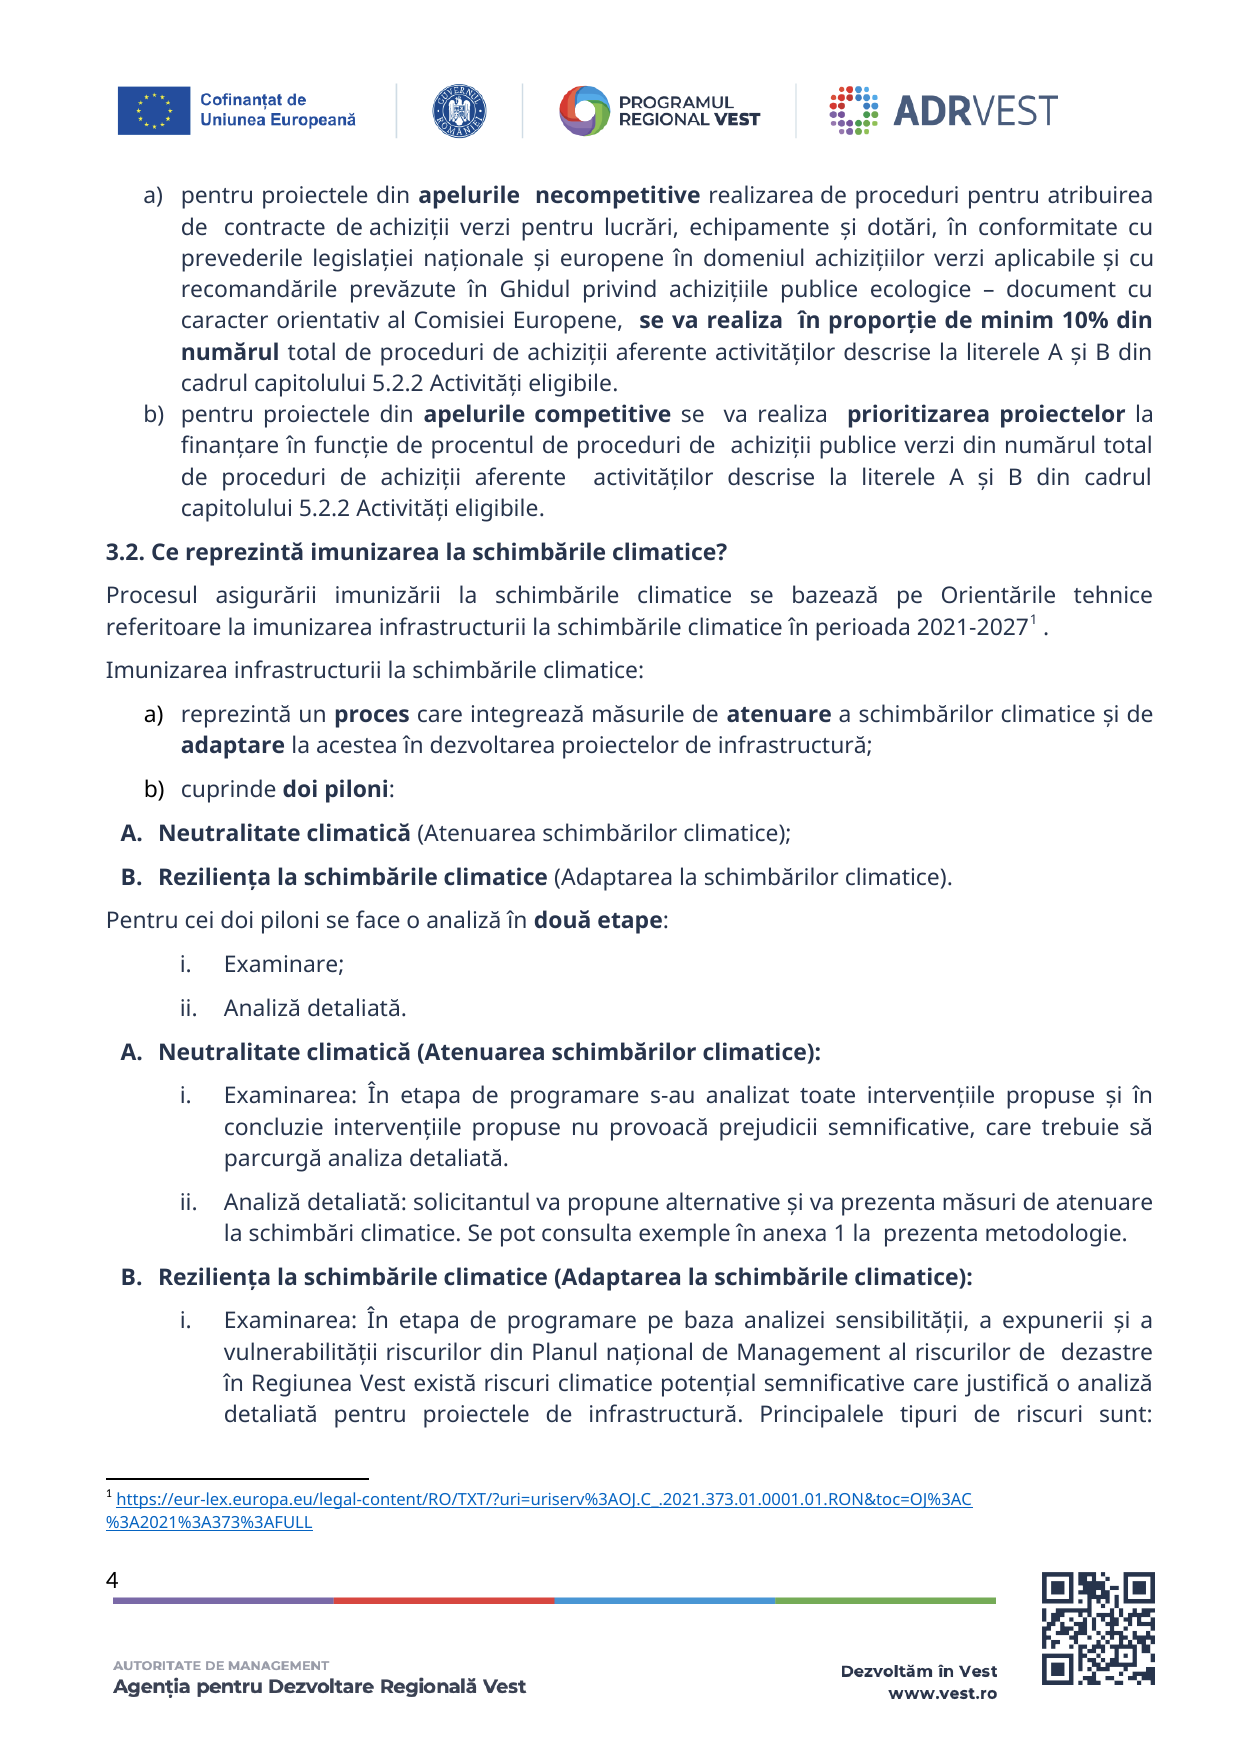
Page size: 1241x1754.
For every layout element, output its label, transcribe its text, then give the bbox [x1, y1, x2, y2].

list Analiză detaliată: solicitantul va propune alternative și va prezenta măsuri de atenuare la schimbări climatice. Se pot consulta exemple în anexa 1 la prezenta metodologie. [179, 1185, 1154, 1248]
subtitle 3.2. Ce reprezintă imunizarea la schimbările climatice? [106, 535, 1154, 567]
picture [105, 73, 1066, 143]
list Neutralitate climatică (Atenuarea schimbărilor climatice); [120, 817, 1154, 848]
list pentru proiectele din apelurile competitive se va realiza prioritizarea proiectelor la finanțare în funcție de procentul de proceduri de achiziții publice verzi din numărul total de proceduri de achiziții aferente activităților descrise la literele A și B din cadrul capitolului 5.2.2 Activități eligibile. [143, 398, 1154, 523]
list Examinare; [179, 948, 1154, 979]
picture [105, 1594, 1011, 1708]
picture [1033, 1563, 1164, 1694]
list Examinarea: În etapa de programare s-au analizat toate intervențiile propuse și în concluzie intervențiile propuse nu provoacă prejudicii semnificative, care trebuie să parcurgă analiza detaliată. [179, 1079, 1154, 1173]
text Pentru cei doi piloni se face o analiză în două etape: [106, 904, 1154, 935]
list Reziliența la schimbările climatice (Adaptarea la schimbărilor climatice). [120, 860, 1154, 892]
list Analiză detaliată. [179, 992, 1154, 1023]
list cuprinde doi piloni: [143, 773, 1154, 804]
subtitle Procesul asigurării imunizării la schimbările climatice se bazează pe Orientările tehnice referitoare la imunizarea infrastructurii la schimbările climatice în perioada 2021-2027 . [106, 579, 1154, 642]
list pentru proiectele din apelurile necompetitive realizarea de proceduri pentru atribuirea de contracte de achiziții verzi pentru lucrări, echipamente și dotări, în conformitate cu prevederile legislației naționale și europene în domeniul achizițiilor verzi aplicabile și cu recomandările prevăzute în Ghidul privind achizițiile publice ecologice – document cu caracter orientativ al Comisiei Europene, se va realiza în proporție de minim 10% din numărul total de proceduri de achiziții aferente activităților descrise la literele A și B din cadrul capitolului 5.2.2 Activități eligibile. [143, 179, 1154, 398]
list Reziliența la schimbările climatice (Adaptarea la schimbările climatice): [120, 1260, 1154, 1292]
list Neutralitate climatică (Atenuarea schimbărilor climatice): [120, 1035, 1154, 1067]
text Imunizarea infrastructurii la schimbările climatice: [106, 654, 1154, 685]
list reprezintă un proces care integrează măsurile de atenuare a schimbărilor climatice și de adaptare la acestea în dezvoltarea proiectelor de infrastructură; [143, 698, 1154, 760]
